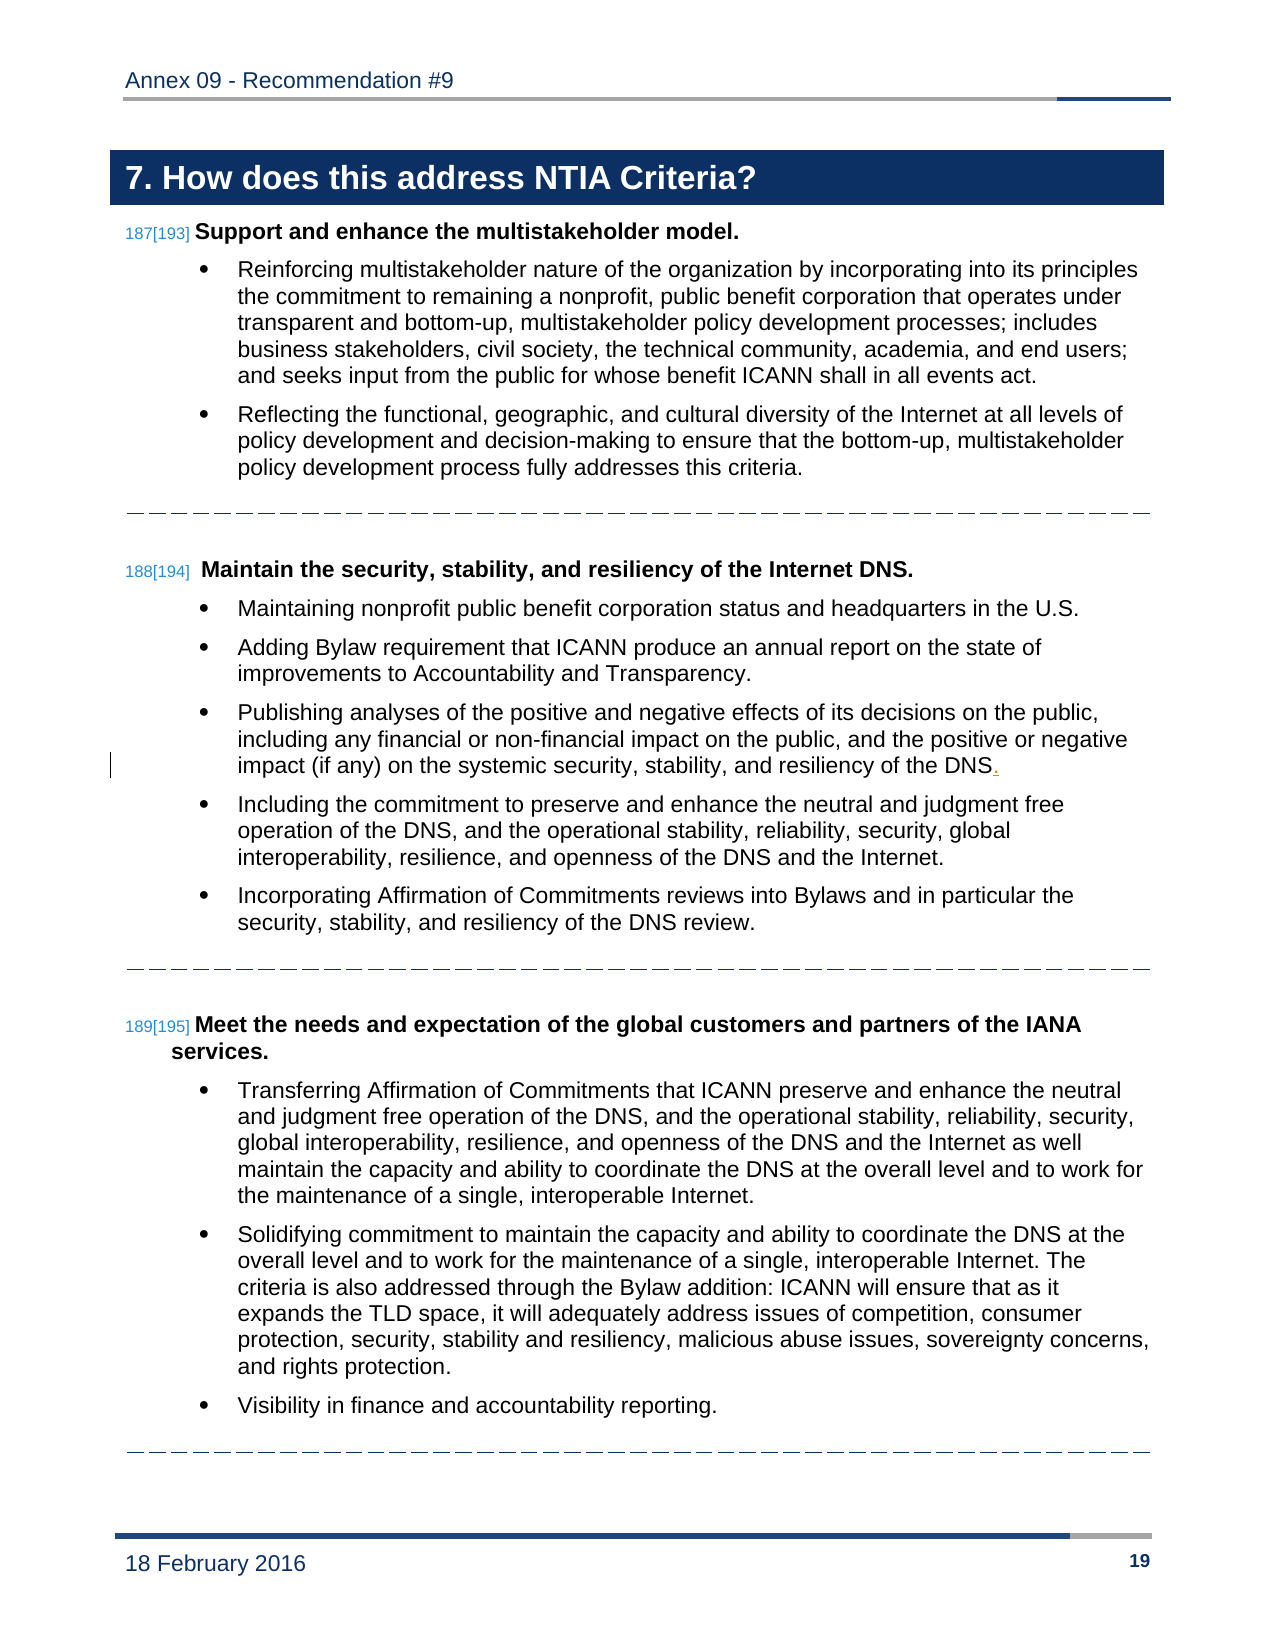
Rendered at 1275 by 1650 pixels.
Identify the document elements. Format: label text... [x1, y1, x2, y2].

list Adding Bylaw requirement that ICANN produce an annual report on the state of improvements to Accountability and Transparency. [200, 634, 1150, 687]
subtitle 7. How does this address NTIA Criteria? [117, 156, 1158, 199]
text Maintain the security, stability, and resiliency of the Internet DNS. [125, 556, 1150, 583]
list Reflecting the functional, geographic, and cultural diversity of the Internet at all levels of policy development and decision-making to ensure that the bottom-up, multistakeholder policy development process fully addresses this criteria. [200, 401, 1150, 480]
list Solidifying commitment to maintain the capacity and ability to coordinate the DNS at the overall level and to work for the maintenance of a single, interoperable Internet. The criteria is also addressed through the Bylaw addition: ICANN will ensure that as it expands the TLD space, it will adequately address issues of competition, consumer protection, security, stability and resiliency, malicious abuse issues, sovereignty concerns, and rights protection. [200, 1221, 1150, 1379]
list Visibility in finance and accountability reporting. [200, 1392, 1150, 1418]
list Maintaining nonprofit public benefit corporation status and headquarters in the U.S. [200, 595, 1150, 621]
text Support and enhance the multistakeholder model. [125, 218, 1150, 244]
text Meet the needs and expectation of the global customers and partners of the IANA services. [125, 1011, 1150, 1064]
list Reinforcing multistakeholder nature of the organization by incorporating into its principles the commitment to remaining a nonprofit, public benefit corporation that operates under transparent and bottom-up, multistakeholder policy development processes; includes business stakeholders, civil society, the technical community, academia, and end users; and seeks input from the public for whose benefit ICANN shall in all events act. [200, 256, 1150, 388]
list Transferring Affirmation of Commitments that ICANN preserve and enhance the neutral and judgment free operation of the DNS, and the operational stability, reliability, security, global interoperability, resilience, and openness of the DNS and the Internet as well maintain the capacity and ability to coordinate the DNS at the overall level and to work for the maintenance of a single, interoperable Internet. [200, 1077, 1150, 1208]
list Including the commitment to preserve and enhance the neutral and judgment free operation of the DNS, and the operational stability, reliability, security, global interoperability, resilience, and openness of the DNS and the Internet. [200, 791, 1150, 870]
list Incorporating Affirmation of Commitments reviews into Bylaws and in particular the security, stability, and resiliency of the DNS review. [200, 882, 1150, 935]
list Publishing analyses of the positive and negative effects of its decisions on the public, including any financial or non-financial impact on the public, and the positive or negative impact (if any) on the systemic security, stability, and resiliency of the DNS [200, 699, 1150, 778]
